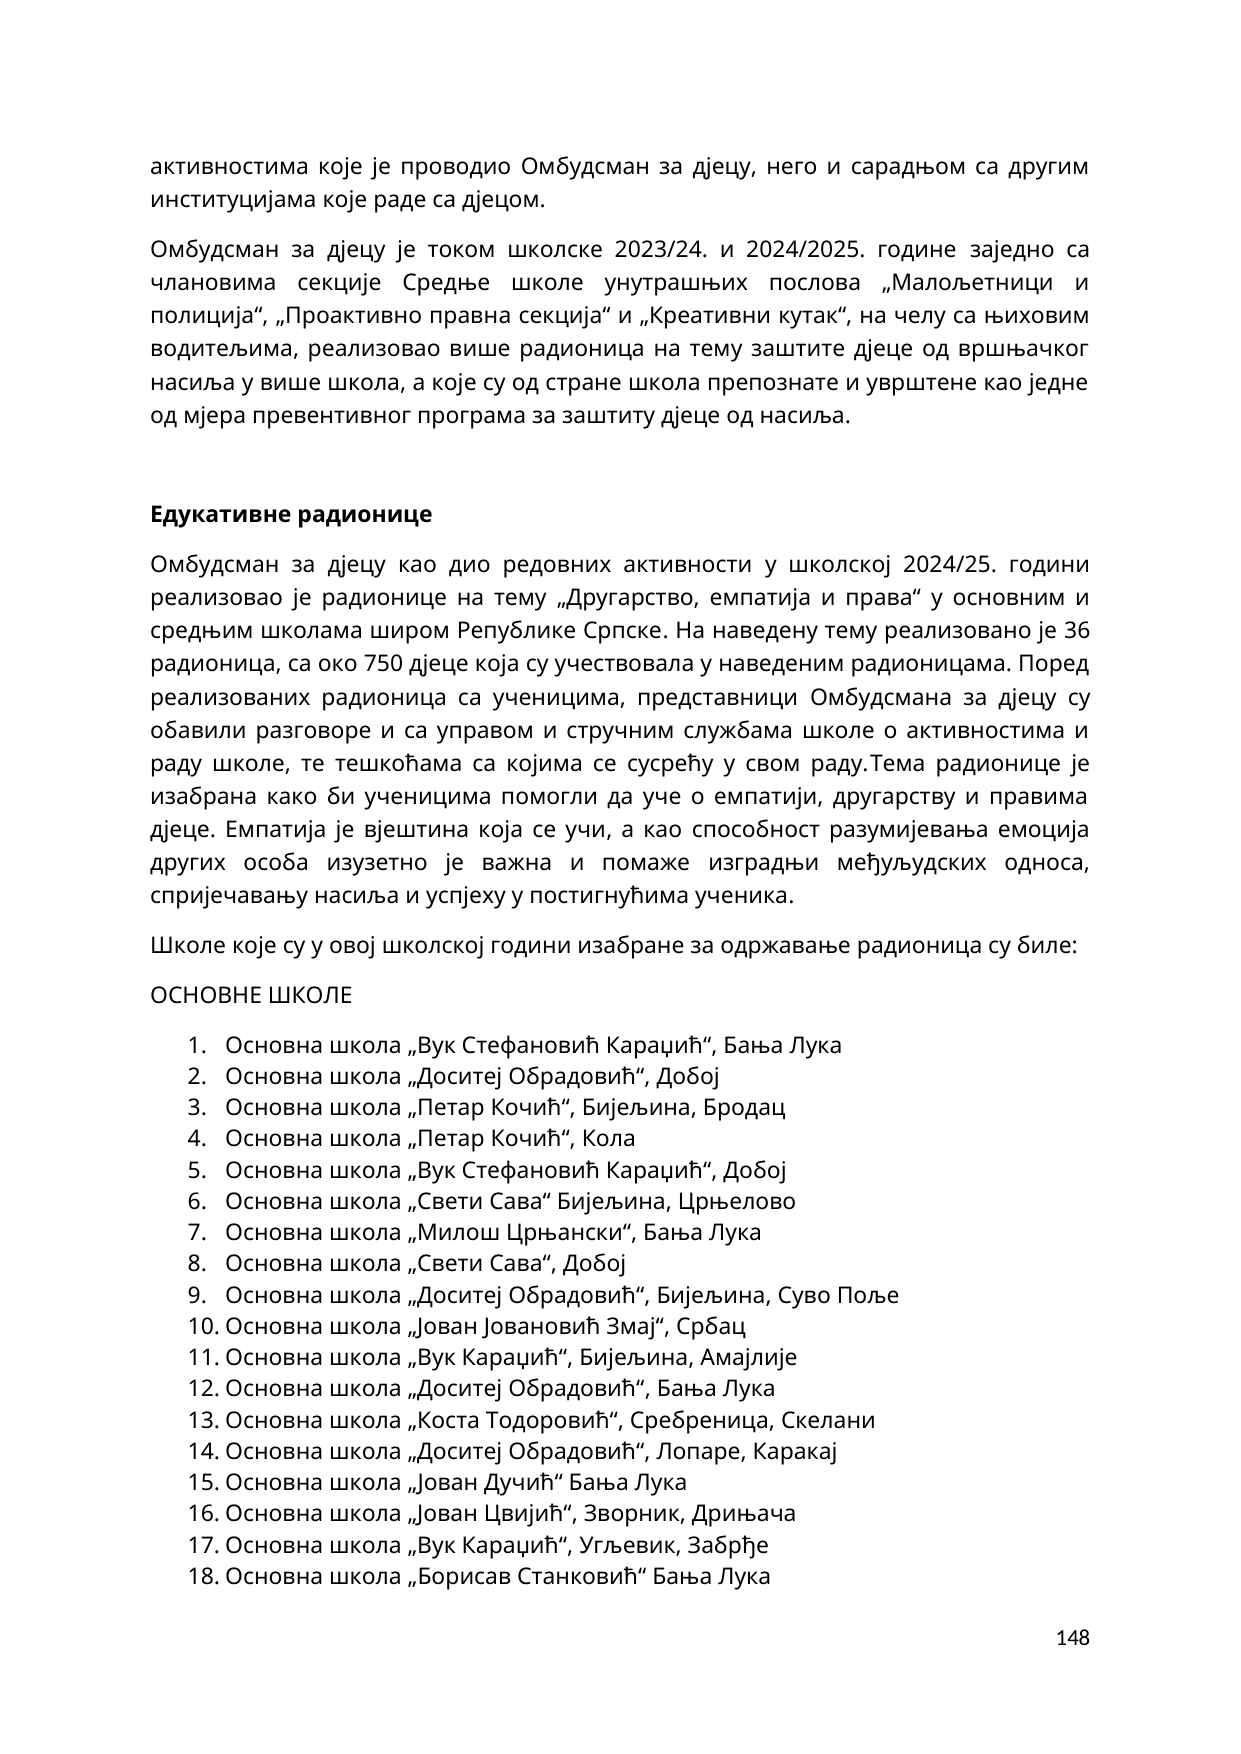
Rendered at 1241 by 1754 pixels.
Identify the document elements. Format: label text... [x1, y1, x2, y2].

list Основна школа „Вук Стефановић Караџић“, Бања Лука [187, 1028, 1090, 1060]
text ОСНОВНЕ ШКОЛЕ [150, 979, 1090, 1010]
text Едукативне радионице [150, 498, 1090, 529]
list Основна школа „Вук Караџић“, Бијељина, Амајлије [187, 1341, 1090, 1372]
list Основна школа „Доситеј Обрадовић“, Добој [187, 1060, 1090, 1091]
list Основна школа „Петар Кочић“, Бијељина, Бродац [187, 1091, 1090, 1122]
list Основна школа „Јован Дучић“ Бања Лука [187, 1466, 1090, 1497]
text Школе које су у овој школској години изабране за одржавање радионица су биле: [150, 929, 1090, 960]
list Основна школа „Милош Црњански“, Бања Лука [187, 1216, 1090, 1247]
list Основна школа „Вук Караџић“, Угљевик, Забрђе [187, 1528, 1090, 1560]
list Основна школа „Јован Јовановић Змај“, Србац [187, 1310, 1090, 1341]
list Основна школа „Доситеј Обрадовић“, Бијељина, Суво Поље [187, 1278, 1090, 1310]
list Основна школа „Вук Стефановић Караџић“, Добој [187, 1153, 1090, 1185]
text Омбудсман за дјецу је током школске 2023/24. и 2024/2025. године заједно са члановима секције Средње школе унутрашњих послова „Малољетници и полиција“, „Проактивно правна секција“ и „Креативни кутак“, на челу са њиховим водитељима, реализовао више радионица на тему заштите дјеце од вршњачког насиља у више школа, а које су од стране школа препознате и уврштене као једне од мјера превентивног програма за заштиту дјеце од насиља. [150, 233, 1090, 430]
text Омбудсман за дјецу као дио редовних активности у школској 2024/25. години реализовао је радионице на тему „Другарство, емпатија и права“ у основним и средњим школама широм Републике Српске. На наведену тему реализовано је 36 радионица, са око 750 дјеце која су учествовала у наведеним радионицама. Поред реализованих радионица са ученицима, представници Омбудсмана за дјецу су обавили разговоре и са управом и стручним службама школе о активностима и раду школе, те тешкоћама са којима се сусрећу у свом раду.Тема радионице је изабрана како би ученицима помогли да уче о емпатији, другарству и правима дјеце. Емпатија је вјештина која се учи, а као способност разумијевања емоција других особа изузетно је важна и помаже изградњи међуљудских односа, спријечавању насиља и успјеху у постигнућима ученика. [150, 548, 1090, 910]
list Основна школа „Коста Тодоровић“, Сребреница, Скелани [187, 1403, 1090, 1435]
list Основна школа „Доситеј Обрадовић“, Бања Лука [187, 1372, 1090, 1403]
list Основна школа „Јован Цвијић“, Зворник, Дрињача [187, 1497, 1090, 1528]
list Основна школа „Свети Сава“ Бијељина, Црњелово [187, 1185, 1090, 1216]
list Основна школа „Борисав Станковић“ Бања Лука [187, 1560, 1090, 1591]
list Основна школа „Свети Сава“, Добој [187, 1247, 1090, 1278]
list Основна школа „Доситеј Обрадовић“, Лопаре, Каракај [187, 1435, 1090, 1466]
list Основна школа „Петар Кочић“, Кола [187, 1122, 1090, 1153]
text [150, 150, 1090, 214]
